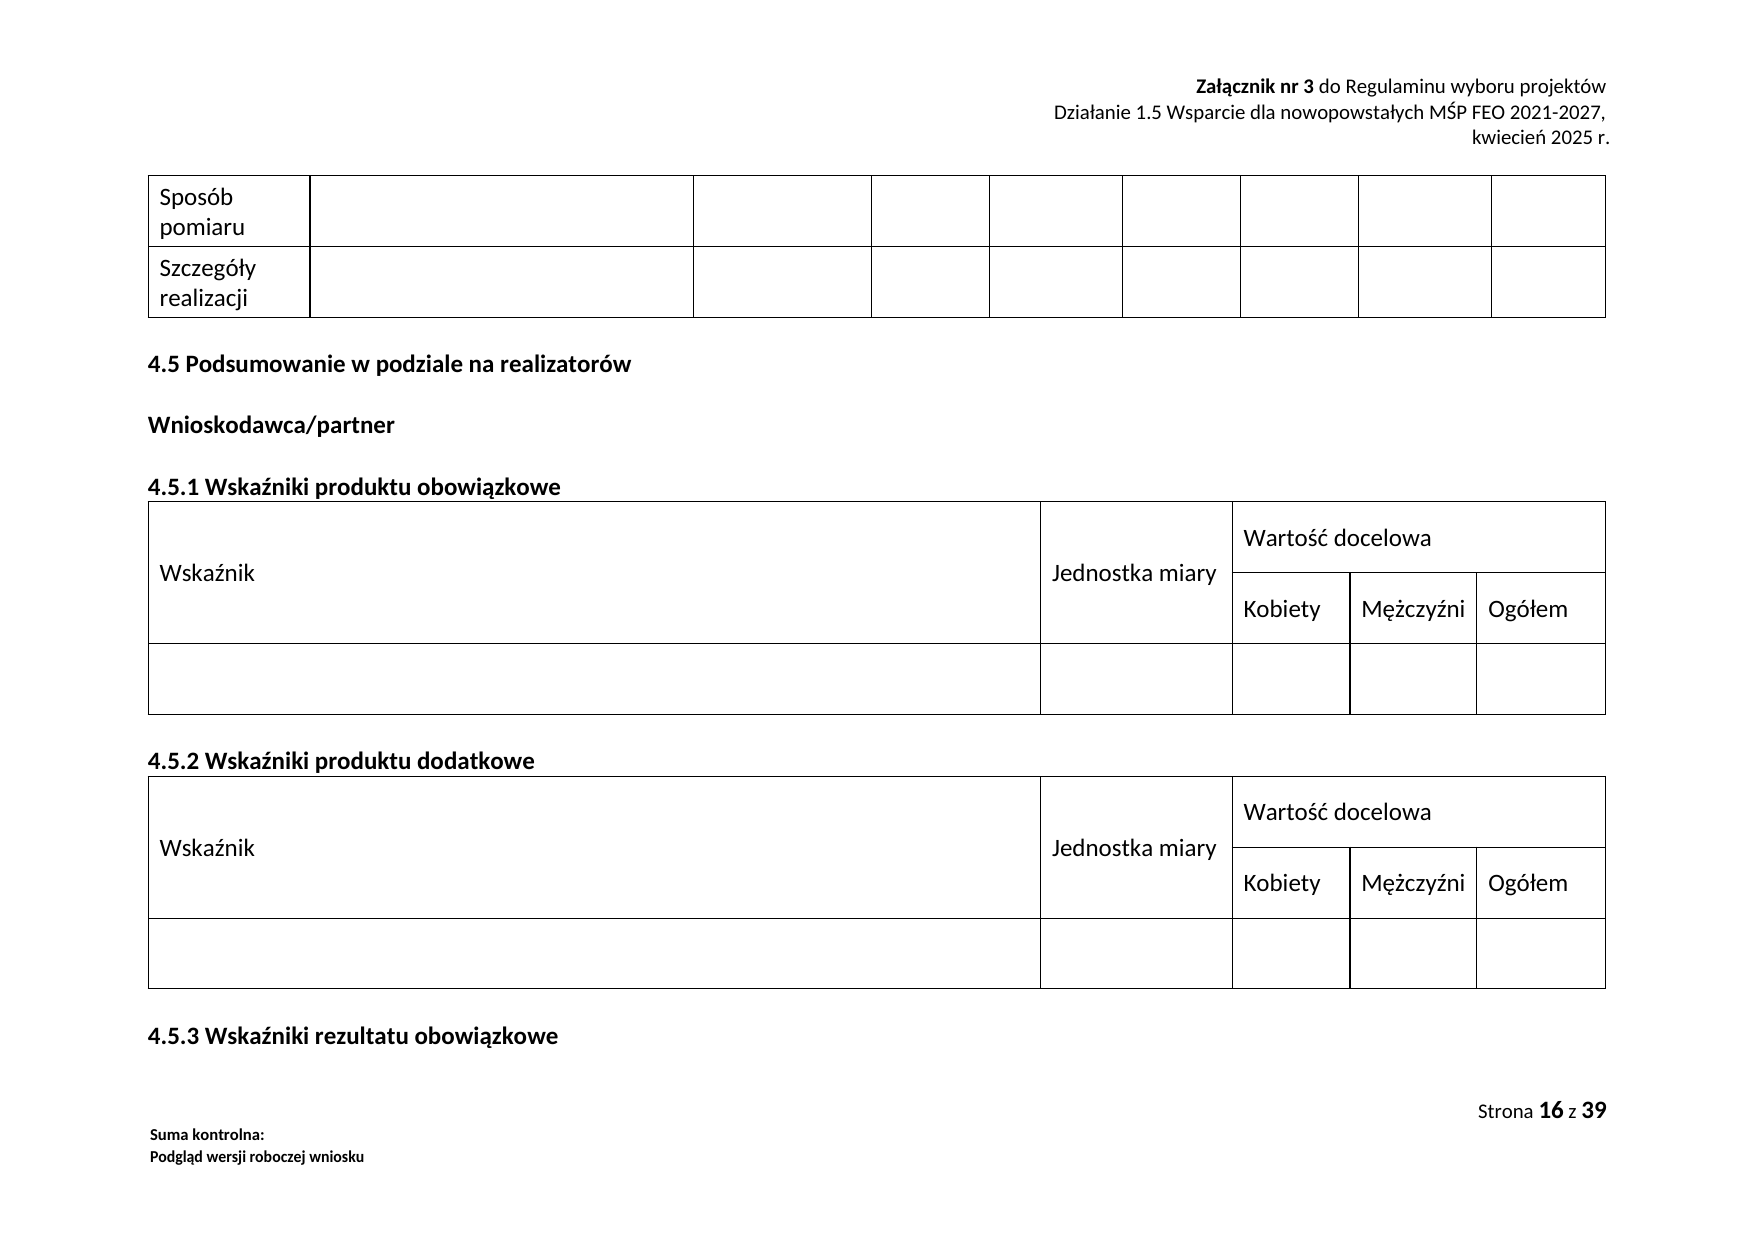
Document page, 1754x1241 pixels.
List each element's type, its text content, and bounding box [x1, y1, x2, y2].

table_header Wskaźnik [149, 777, 1040, 917]
table_cell [1477, 919, 1605, 988]
table_cell [149, 919, 1040, 988]
table_cell Sposób pomiaru [149, 176, 309, 246]
table_header Wskaźnik [149, 502, 1040, 643]
table_cell [1241, 247, 1358, 317]
table_cell [872, 247, 989, 317]
table_cell [1477, 644, 1605, 714]
table_cell [149, 644, 1040, 714]
table_cell [1123, 176, 1240, 246]
table_cell [1233, 919, 1349, 988]
text 4.5.3 Wskaźniki rezultatu obowiązkowe [148, 1020, 1606, 1050]
table_cell [1041, 919, 1232, 988]
table_cell Ogółem [1477, 573, 1605, 643]
table_header Wartość docelowa [1233, 777, 1605, 847]
table_header Jednostka miary [1041, 777, 1232, 917]
table_cell [1351, 919, 1476, 988]
table_cell Mężczyźni [1351, 573, 1476, 643]
table_cell [1041, 644, 1232, 714]
table_header Wartość docelowa [1233, 502, 1605, 572]
table_cell [872, 176, 989, 246]
table_cell [1123, 247, 1240, 317]
table_cell [1492, 176, 1605, 246]
table_cell [1492, 247, 1605, 317]
table_cell [1241, 176, 1358, 246]
text 4.5 Podsumowanie w podziale na realizatorów [148, 349, 1606, 379]
text 4.5.1 Wskaźniki produktu obowiązkowe [148, 471, 1606, 501]
table_cell [1351, 644, 1476, 714]
text Wnioskodawca/partner [148, 410, 1606, 440]
table_cell [694, 247, 871, 317]
table_header Jednostka miary [1041, 502, 1232, 643]
table_cell Szczegóły realizacji [149, 247, 309, 317]
table_cell Mężczyźni [1351, 848, 1476, 917]
table_cell [1359, 247, 1491, 317]
table_cell Kobiety [1233, 848, 1349, 917]
table_cell [1359, 176, 1491, 246]
table_cell [990, 247, 1122, 317]
table_cell [311, 247, 693, 317]
table_cell [990, 176, 1122, 246]
table_cell [694, 176, 871, 246]
table_cell [311, 176, 693, 246]
text 4.5.2 Wskaźniki produktu dodatkowe [148, 745, 1606, 776]
table_cell [1233, 644, 1349, 714]
table_cell Ogółem [1477, 848, 1605, 917]
table_cell Kobiety [1233, 573, 1349, 643]
